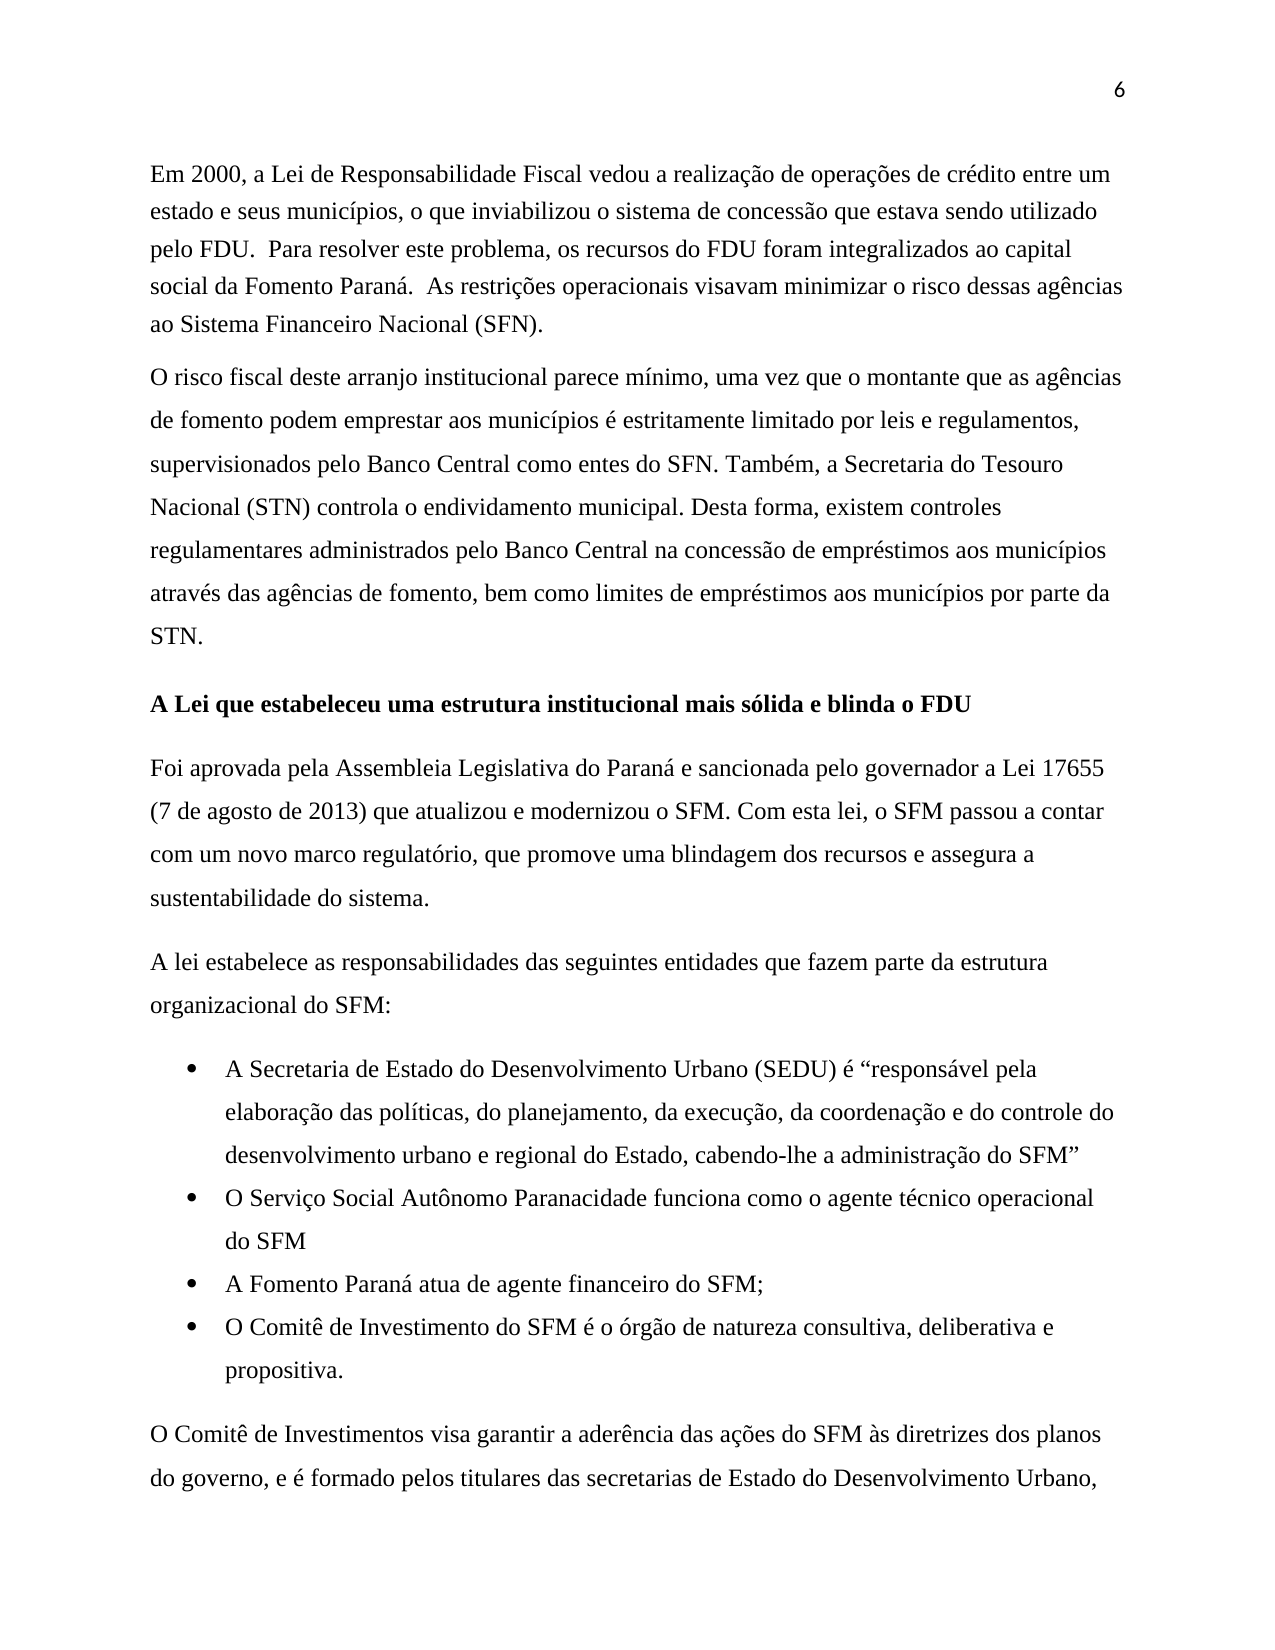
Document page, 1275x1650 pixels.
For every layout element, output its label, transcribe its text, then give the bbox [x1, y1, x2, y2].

text A Lei que estabeleceu uma estrutura institucional mais sólida e blinda o FDU [150, 689, 1125, 718]
text Foi aprovada pela Assembleia Legislativa do Paraná e sancionada pelo governador a Lei 17655 (7 de agosto de 2013) que atualizou e modernizou o SFM. Com esta lei, o SFM passou a contar com um novo marco regulatório, que promove uma blindagem dos recursos e assegura a sustentabilidade do sistema. [150, 753, 1125, 911]
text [150, 1419, 1125, 1491]
list A Fomento Paraná atua de agente financeiro do SFM; [187, 1269, 1125, 1298]
text Em 2000, a Lei de Responsabilidade Fiscal vedou a realização de operações de crédito entre um estado e seus municípios, o que inviabilizou o sistema de concessão que estava sendo utilizado pelo FDU. Para resolver este problema, os recursos do FDU foram integralizados ao capital social da Fomento Paraná. As restrições operacionais visavam minimizar o risco dessas agências ao Sistema Financeiro Nacional (SFN). [150, 150, 1125, 337]
list O Comitê de Investimento do SFM é o órgão de natureza consultiva, deliberativa e propositiva. [187, 1312, 1125, 1384]
text A lei estabelece as responsabilidades das seguintes entidades que fazem parte da estrutura organizacional do SFM: [150, 947, 1125, 1018]
text O risco fiscal deste arranjo institucional parece mínimo, uma vez que o montante que as agências de fomento podem emprestar aos municípios é estritamente limitado por leis e regulamentos, supervisionados pelo Banco Central como entes do SFN. Também, a Secretaria do Tesouro Nacional (STN) controla o endividamento municipal. Desta forma, existem controles regulamentares administrados pelo Banco Central na concessão de empréstimos aos municípios através das agências de fomento, bem como limites de empréstimos aos municípios por parte da STN. [150, 362, 1125, 650]
list A Secretaria de Estado do Desenvolvimento Urbano (SEDU) é “responsável pela elaboração das políticas, do planejamento, da execução, da coordenação e do controle do desenvolvimento urbano e regional do Estado, cabendo-lhe a administração do SFM” [187, 1054, 1125, 1169]
list O Serviço Social Autônomo Paranacidade funciona como o agente técnico operacional do SFM [187, 1183, 1125, 1255]
